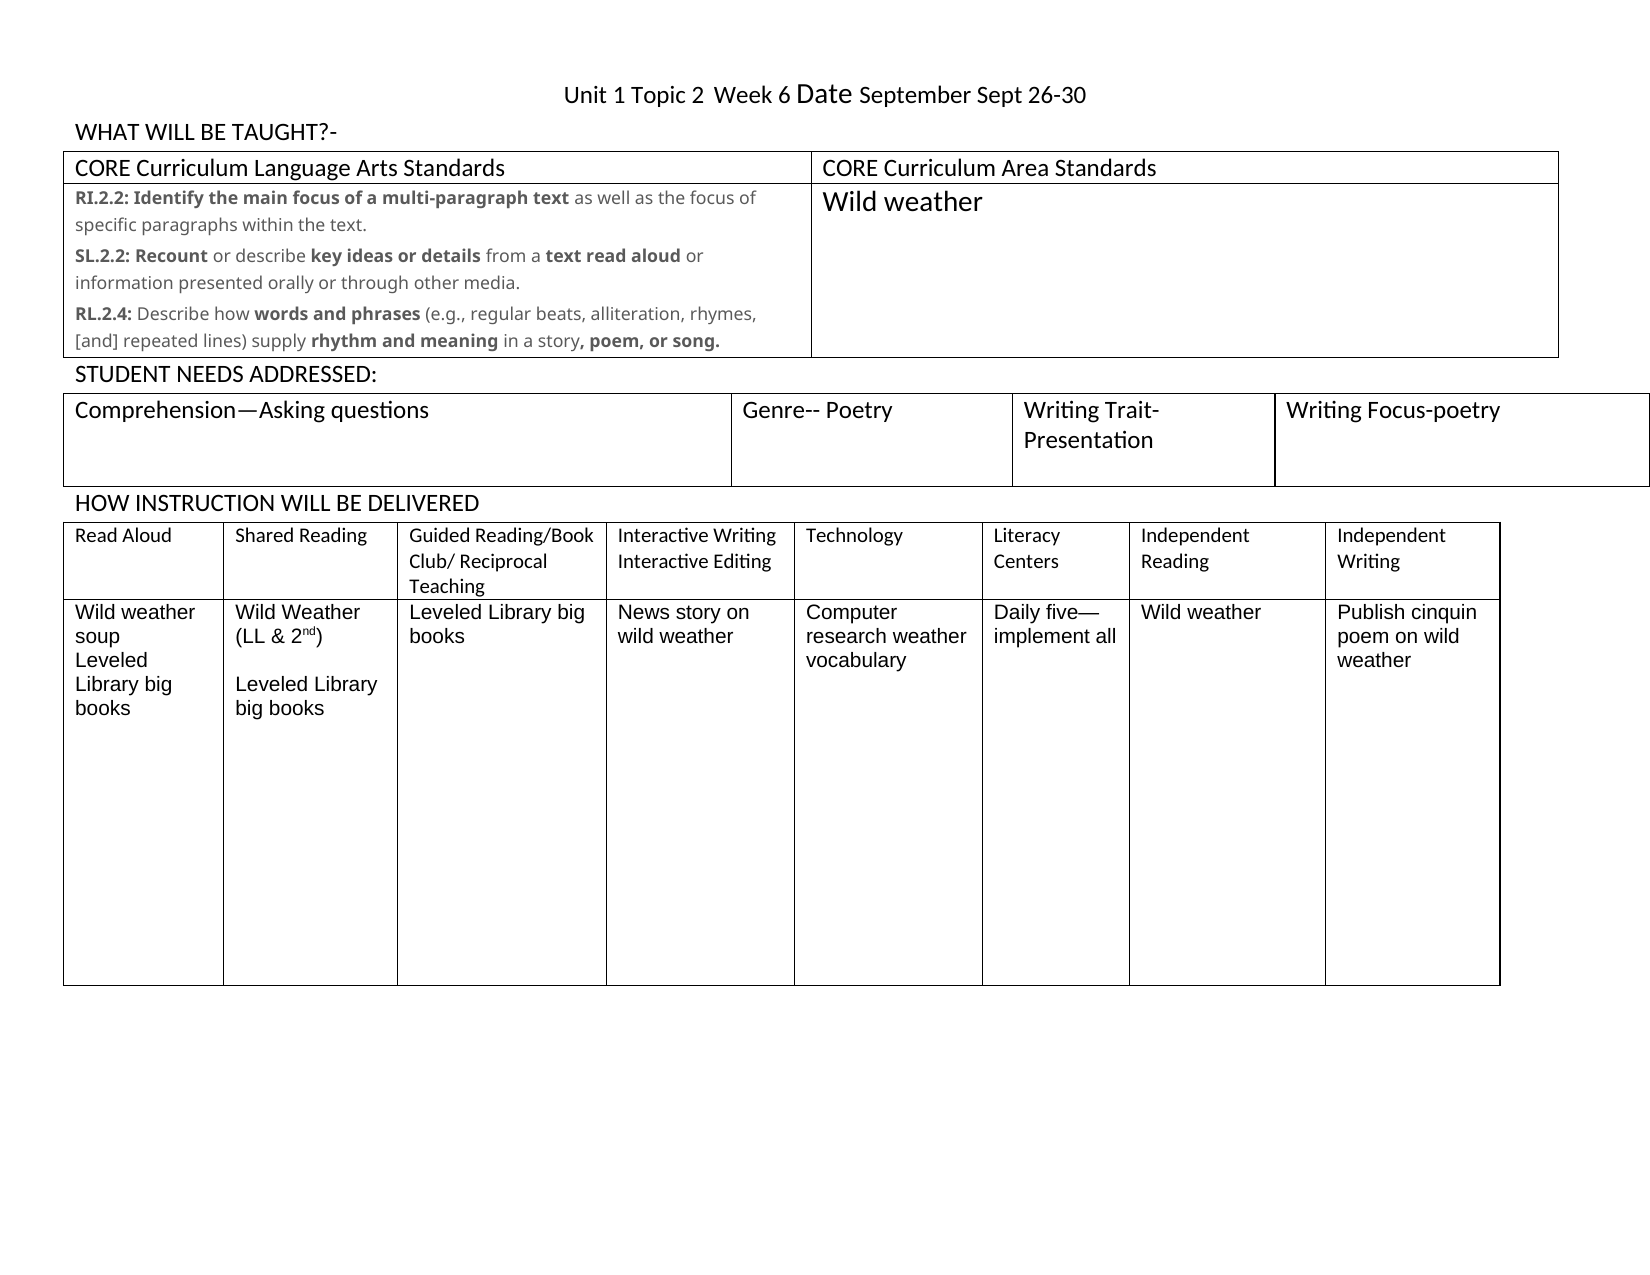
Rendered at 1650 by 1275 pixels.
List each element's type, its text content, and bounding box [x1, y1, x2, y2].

table_header Genre-- Poetry [732, 394, 1012, 486]
text STUDENT NEEDS ADDRESSED: [75, 358, 1575, 388]
table_header Independent Writing [1326, 523, 1499, 599]
table_header Writing Trait- Presentation [1013, 394, 1274, 486]
text WHAT WILL BE TAUGHT?- [75, 116, 1575, 146]
table_cell Wild weather [1130, 600, 1325, 985]
table_cell Leveled Library big books [398, 600, 606, 985]
table_cell News story on wild weather [607, 600, 794, 985]
table_cell Computer research weather vocabulary [795, 600, 982, 985]
table_header CORE Curriculum Language Arts Standards [64, 152, 811, 182]
table_header Comprehension—Asking questions [64, 394, 731, 486]
table_header Shared Reading [224, 523, 397, 599]
table_cell Daily five—implement all [983, 600, 1129, 985]
text Unit 1 Topic 2 Week 6 Date September Sept 26-30 [75, 75, 1575, 111]
table_header Read Aloud [64, 523, 223, 599]
table_cell Wild Weather (LL & 2nd) Leveled Library big books [224, 600, 397, 985]
table_header Guided Reading/Book Club/ Reciprocal Teaching [398, 523, 606, 599]
table_header CORE Curriculum Area Standards [812, 152, 1558, 182]
table_cell RI.2.2: Identify the main focus of a multi-paragraph text as well as the focus of specific paragraphs within the text. SL.2.2: Recount or describe key ideas or details from a text read aloud or information presented orally or through other media. RL.2.4: Describe how words and phrases (e.g., regular beats, alliteration, rhymes, [and] repeated lines) supply rhythm and meaning in a story, poem, or song. [64, 184, 811, 357]
table_cell Wild weather soup Leveled Library big books [64, 600, 223, 985]
table_header Independent Reading [1130, 523, 1325, 599]
table_header Technology [795, 523, 982, 599]
table_header Writing Focus-poetry [1276, 394, 1649, 486]
text HOW INSTRUCTION WILL BE DELIVERED [75, 487, 1575, 517]
table_cell Wild weather [812, 184, 1558, 357]
table_header Literacy Centers [983, 523, 1129, 599]
table_cell Publish cinquin poem on wild weather [1326, 600, 1499, 985]
table_header Interactive Writing Interactive Editing [607, 523, 794, 599]
